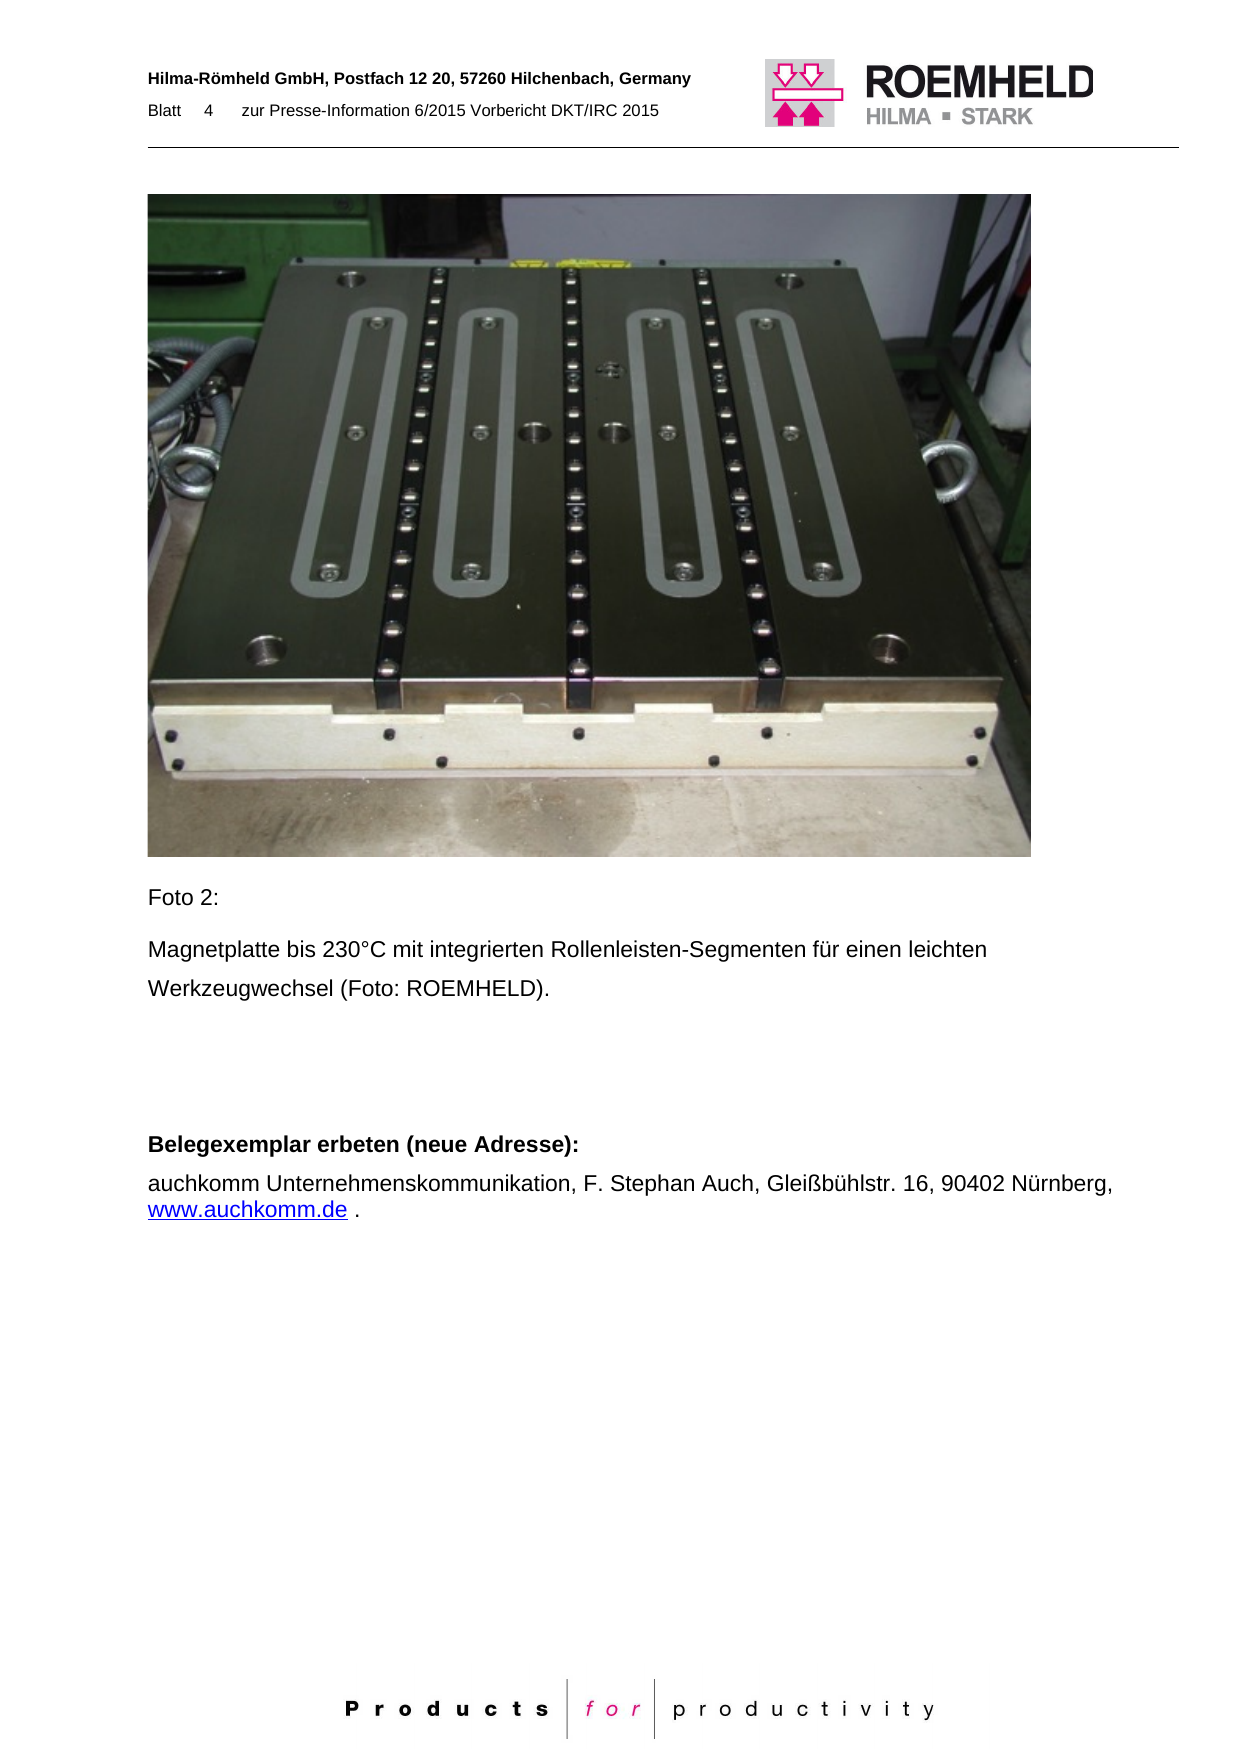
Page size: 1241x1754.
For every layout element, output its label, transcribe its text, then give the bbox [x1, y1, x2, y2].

picture [763, 59, 1093, 126]
picture [299, 1663, 990, 1749]
text Magnetplatte bis 230°C mit integrierten Rollenleisten-Segmenten für einen leichten Werkzeugwechsel (Foto: ROEMHELD). [148, 936, 1162, 1002]
picture [147, 194, 1031, 857]
text Belegexemplar erbeten (neue Adresse): [148, 1131, 1162, 1158]
text auchkomm Unternehmenskommunikation, F. Stephan Auch, Gleißbühlstr. 16, 90402 Nürnberg, www.auchkomm.de . [148, 1170, 1162, 1223]
text Foto 2: [148, 884, 1162, 910]
